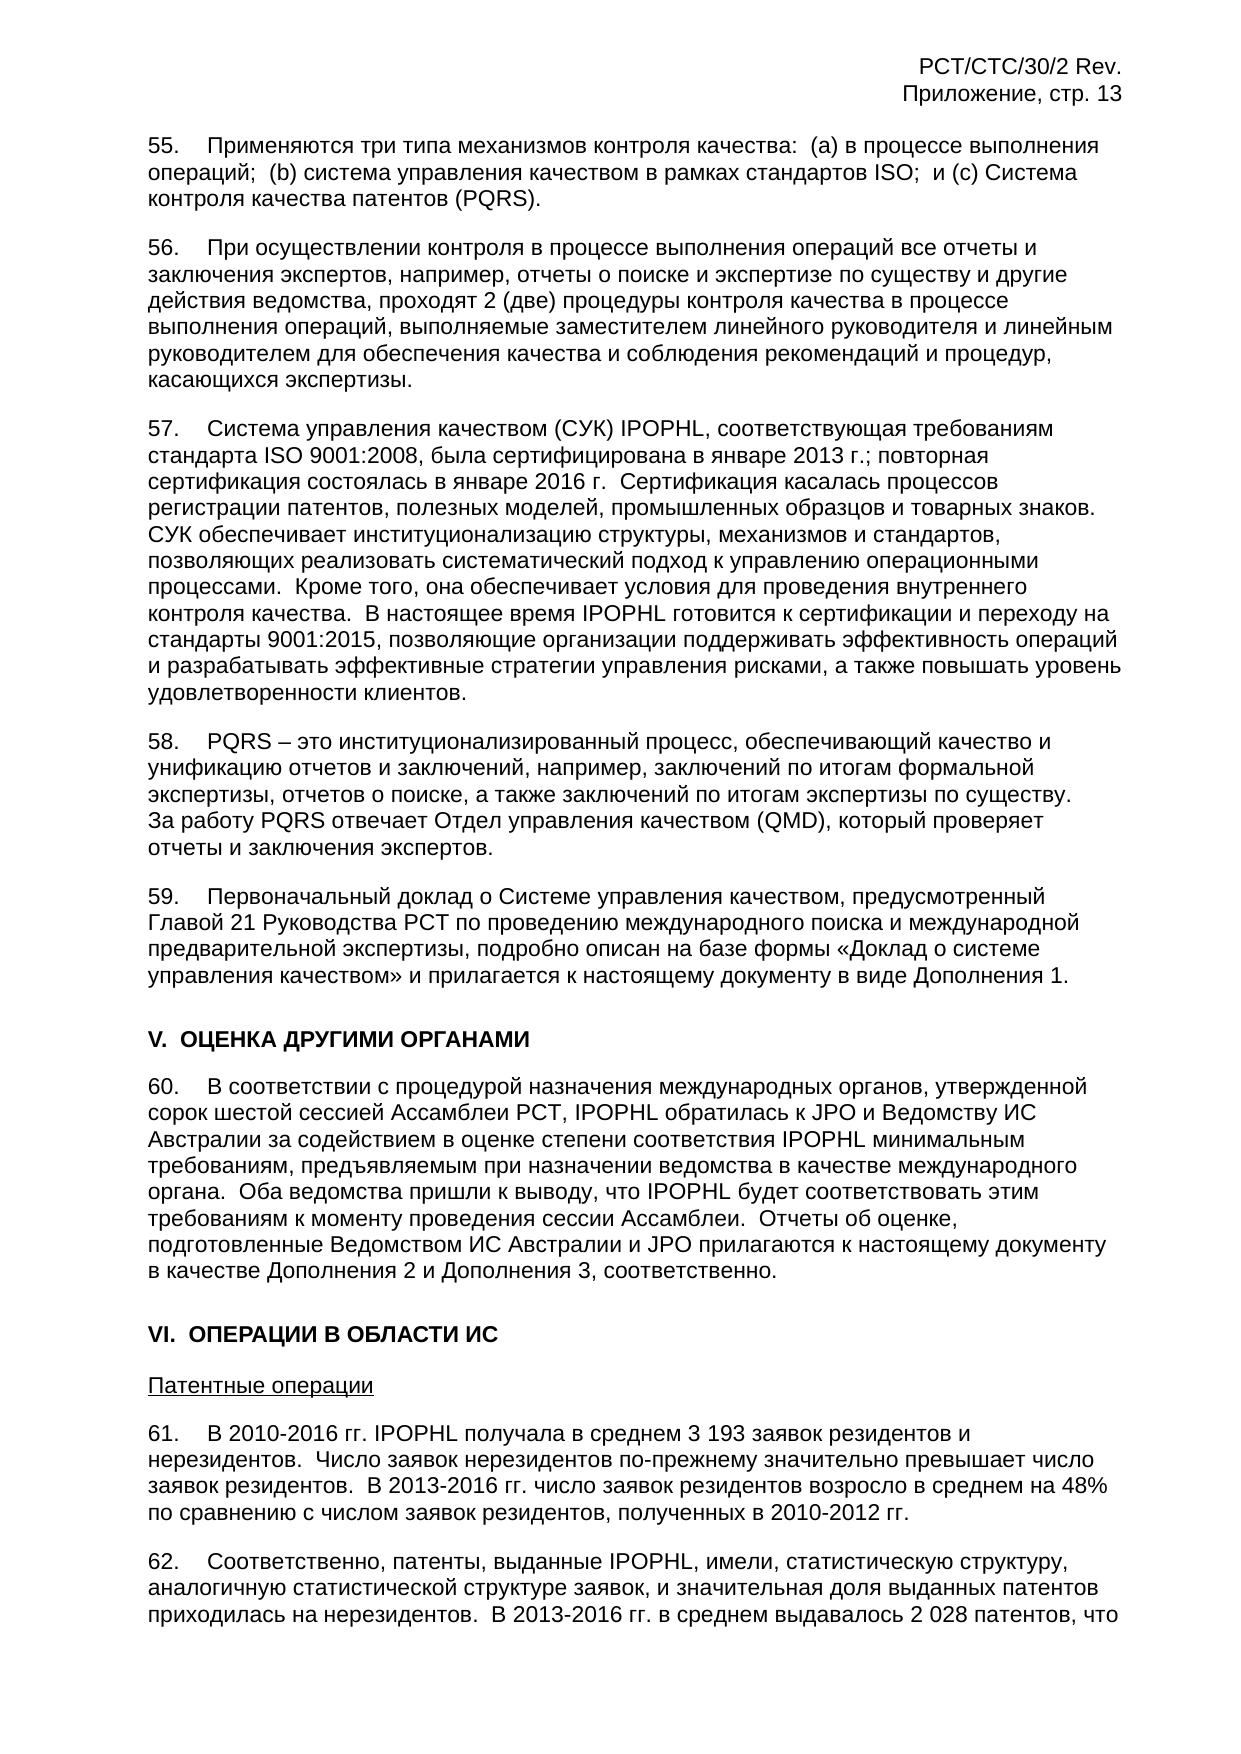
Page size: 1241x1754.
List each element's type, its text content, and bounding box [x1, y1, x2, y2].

subtitle VI. Операции в области ИС [148, 1321, 1122, 1347]
subtitle Патентные операции [148, 1372, 1122, 1399]
text При осуществлении контроля в процессе выполнения операций все отчеты и заключения экспертов, например, отчеты о поиске и экспертизе по существу и другие действия ведомства, проходят 2 (две) процедуры контроля качества в процессе выполнения операций, выполняемые заместителем линейного руководителя и линейным руководителем для обеспечения качества и соблюдения рекомендаций и процедур, касающихся экспертизы. [148, 234, 1122, 392]
text Применяются три типа механизмов контроля качества: (a) в процессе выполнения операций; (b) система управления качеством в рамках стандартов ISO; и (c) Система контроля качества патентов (PQRS). [148, 132, 1122, 211]
text Первоначальный доклад о Системе управления качеством, предусмотренный Главой 21 Руководства PCT по проведению международного поиска и международной предварительной экспертизы, подробно описан на базе формы «Доклад о системе управления качеством» и прилагается к настоящему документу в виде Дополнения 1. [148, 883, 1122, 988]
text В 2010-2016 гг. IPOPHL получала в среднем 3 193 заявок резидентов и нерезидентов. Число заявок нерезидентов по-прежнему значительно превышает число заявок резидентов. В 2013-2016 гг. число заявок резидентов возросло в среднем на 48% по сравнению с числом заявок резидентов, полученных в 2010-2012 гг. [148, 1420, 1122, 1525]
subtitle V. ОЦЕНКа ДРУГими органами [148, 1026, 1122, 1052]
text В соответствии с процедурой назначения международных органов, утвержденной сорок шестой сессией Ассамблеи РСТ, IPOPHL обратилась к JPO и Ведомству ИС Австралии за содействием в оценке степени соответствия IPOPHL минимальным требованиям, предъявляемым при назначении ведомства в качестве международного органа. Оба ведомства пришли к выводу, что IPOPHL будет соответствовать этим требованиям к моменту проведения сессии Ассамблеи. Отчеты об оценке, подготовленные Ведомством ИС Австралии и JPO прилагаются к настоящему документу в качестве Дополнения 2 и Дополнения 3, соответственно. [148, 1073, 1122, 1284]
text Система управления качеством (СУК) IPOPHL, соответствующая требованиям стандарта ISO 9001:2008, была сертифицирована в январе 2013 г.; повторная сертификация состоялась в январе 2016 г. Сертификация касалась процессов регистрации патентов, полезных моделей, промышленных образцов и товарных знаков. СУК обеспечивает институционализацию структуры, механизмов и стандартов, позволяющих реализовать систематический подход к управлению операционными процессами. Кроме того, она обеспечивает условия для проведения внутреннего контроля качества. В настоящее время IPOPHL готовится к сертификации и переходу на стандарты 9001:2015, позволяющие организации поддерживать эффективность операций и разрабатывать эффективные стратегии управления рисками, а также повышать уровень удовлетворенности клиентов. [148, 415, 1122, 705]
text PQRS – это институционализированный процесс, обеспечивающий качество и унификацию отчетов и заключений, например, заключений по итогам формальной экспертизы, отчетов о поиске, а также заключений по итогам экспертизы по существу. За работу PQRS отвечает Отдел управления качеством (QMD), который проверяет отчеты и заключения экспертов. [148, 728, 1122, 860]
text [148, 1548, 1122, 1627]
